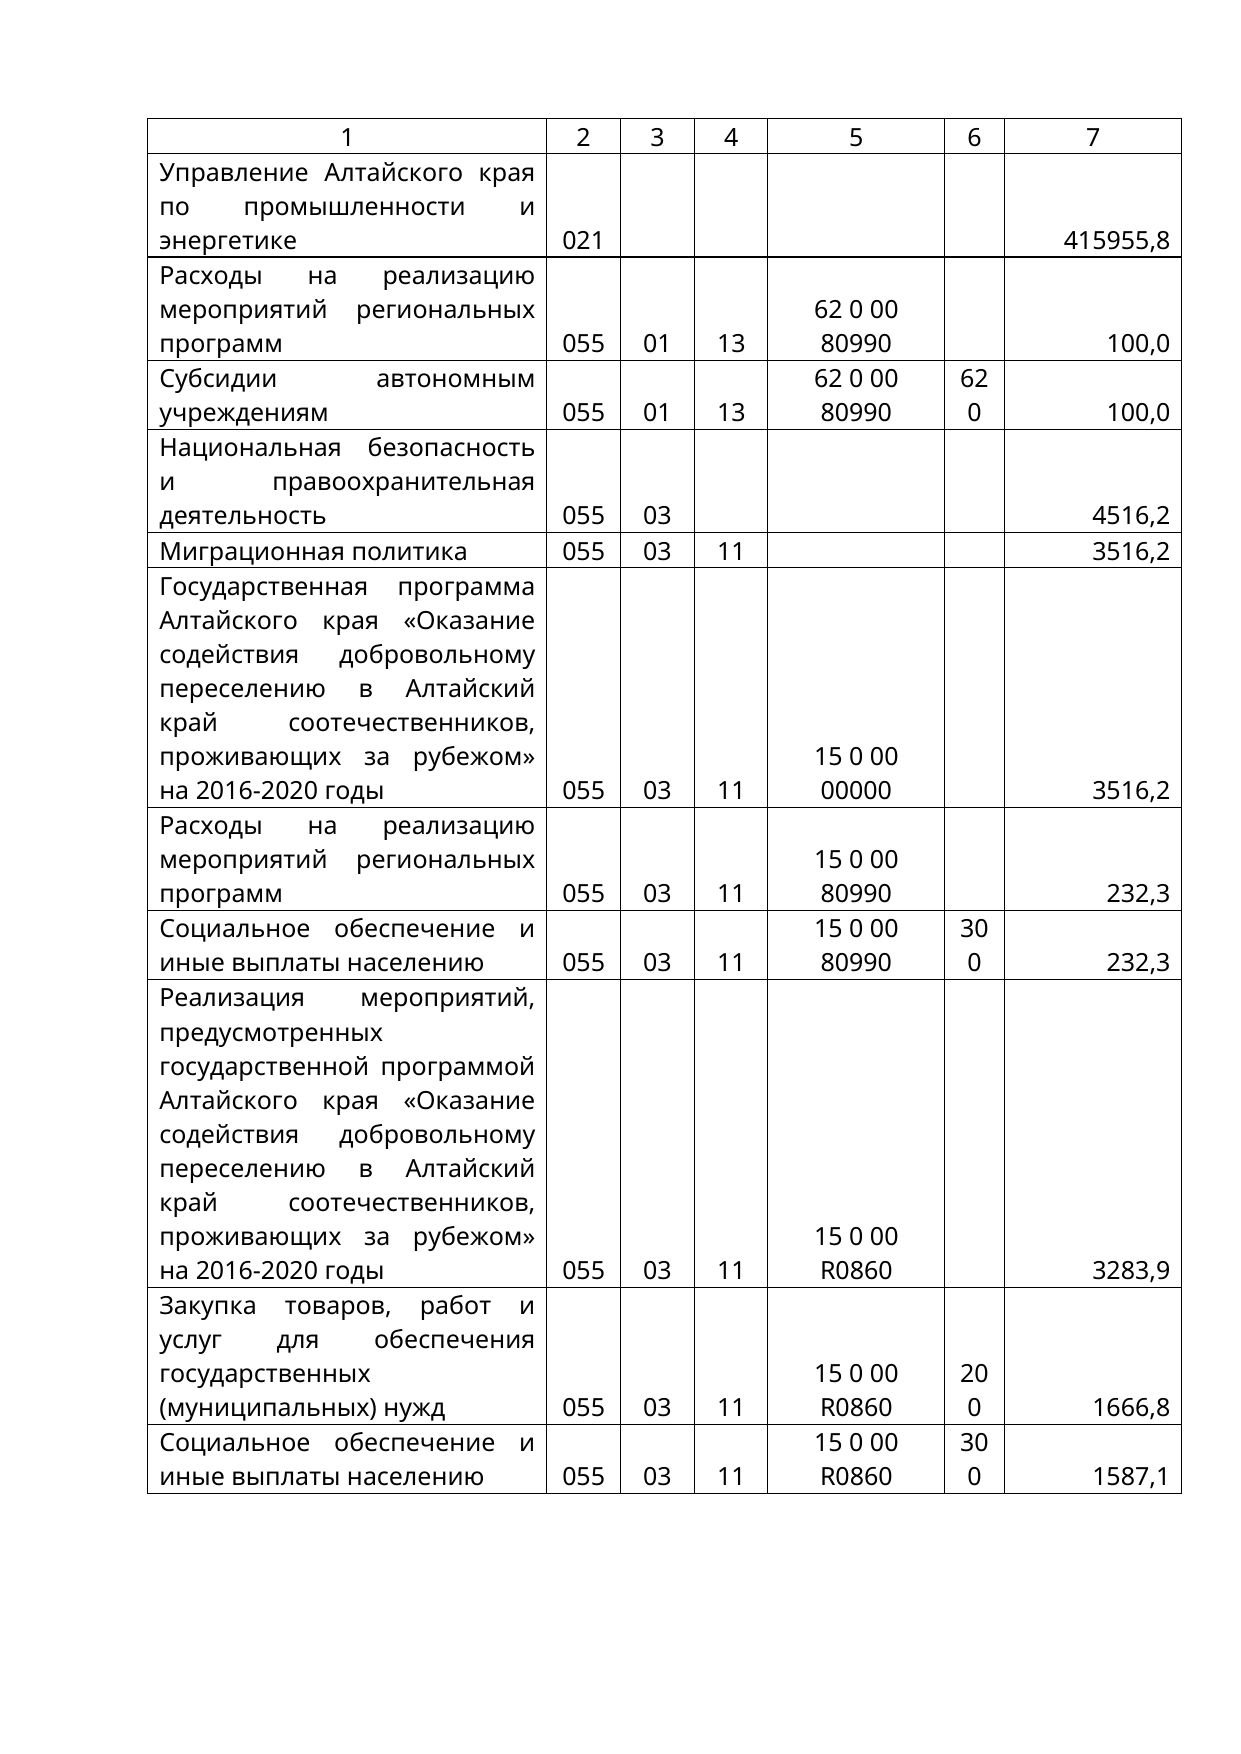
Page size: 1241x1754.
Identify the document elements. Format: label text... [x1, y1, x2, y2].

table_cell 11 [695, 911, 767, 979]
table_header 2 [547, 119, 620, 153]
table_cell [945, 568, 1004, 807]
table_cell 15 0 00 80990 [768, 808, 944, 910]
table_cell 03 [621, 1288, 694, 1424]
table_cell 100,0 [1005, 258, 1181, 360]
table_cell 03 [621, 533, 694, 567]
table_cell 232,3 [1005, 911, 1181, 979]
table_cell 11 [695, 808, 767, 910]
table_cell Управление Алтайского края по промышленности и энергетике [148, 154, 546, 256]
table_header 7 [1005, 119, 1181, 153]
table_cell 62 0 00 80990 [768, 258, 944, 360]
table_cell [945, 154, 1004, 256]
table_cell 03 [621, 430, 694, 532]
table_cell 3516,2 [1005, 533, 1181, 567]
table_cell 232,3 [1005, 808, 1181, 910]
table_cell 03 [621, 1425, 694, 1493]
table_cell Социальное обеспечение и иные выплаты населению [148, 1425, 546, 1493]
table_header 1 [148, 119, 546, 153]
table_cell [945, 808, 1004, 910]
table_cell 62 0 00 80990 [768, 361, 944, 429]
table_cell 620 [945, 361, 1004, 429]
table_cell 055 [547, 1425, 620, 1493]
table_cell Расходы на реализацию мероприятий региональных программ [148, 808, 546, 910]
table_cell 11 [695, 980, 767, 1287]
table_cell 11 [695, 533, 767, 567]
table_cell [945, 980, 1004, 1287]
table_cell [945, 533, 1004, 567]
table_header 5 [768, 119, 944, 153]
table_cell [695, 430, 767, 532]
table_cell 03 [621, 980, 694, 1287]
table_cell [768, 430, 944, 532]
table_cell 1666,8 [1005, 1288, 1181, 1424]
table_cell 1587,1 [1005, 1425, 1181, 1493]
table_cell 03 [621, 568, 694, 807]
table_cell 055 [547, 430, 620, 532]
table_cell 055 [547, 808, 620, 910]
table_cell 3283,9 [1005, 980, 1181, 1287]
table_cell [768, 533, 944, 567]
table_cell 15 0 00 80990 [768, 911, 944, 979]
table_cell 11 [695, 568, 767, 807]
table_cell [945, 430, 1004, 532]
table_cell 415955,8 [1005, 154, 1181, 256]
table_cell 15 0 00 R0860 [768, 1425, 944, 1493]
table_cell Реализация мероприятий, предусмотренных государственной программой Алтайского края «Оказание содействия добровольному переселению в Алтайский край соотечественников, проживающих за рубежом» на 2016-2020 годы [148, 980, 546, 1287]
table_cell 300 [945, 1425, 1004, 1493]
table_cell 15 0 00 R0860 [768, 980, 944, 1287]
table_cell 11 [695, 1288, 767, 1424]
table_cell [621, 154, 694, 256]
table_cell 055 [547, 568, 620, 807]
table_cell [695, 154, 767, 256]
table_cell 13 [695, 258, 767, 360]
table_cell 4516,2 [1005, 430, 1181, 532]
table_cell Национальная безопасность и правоохранительная деятельность [148, 430, 546, 532]
table_cell Закупка товаров, работ и услуг для обеспечения государственных (муниципальных) нужд [148, 1288, 546, 1424]
table_cell 15 0 00 00000 [768, 568, 944, 807]
table_cell 055 [547, 258, 620, 360]
table_cell 021 [547, 154, 620, 256]
table_cell 01 [621, 361, 694, 429]
table_cell Расходы на реализацию мероприятий региональных программ [148, 258, 546, 360]
table_cell 055 [547, 533, 620, 567]
table_cell 055 [547, 911, 620, 979]
table_cell 03 [621, 808, 694, 910]
table_cell 055 [547, 980, 620, 1287]
table_cell [768, 154, 944, 256]
table_cell Государственная программа Алтайского края «Оказание содействия добровольному переселению в Алтайский край соотечественников, проживающих за рубежом» на 2016-2020 годы [148, 568, 546, 807]
table_cell 055 [547, 1288, 620, 1424]
table_cell 13 [695, 361, 767, 429]
table_cell 300 [945, 911, 1004, 979]
table_header 4 [695, 119, 767, 153]
table_cell 055 [547, 361, 620, 429]
table_cell Миграционная политика [148, 533, 546, 567]
table_cell 100,0 [1005, 361, 1181, 429]
table_header 3 [621, 119, 694, 153]
table_cell 01 [621, 258, 694, 360]
table_cell Субсидии автономным учреждениям [148, 361, 546, 429]
table_cell 200 [945, 1288, 1004, 1424]
table_cell 03 [621, 911, 694, 979]
table_cell 3516,2 [1005, 568, 1181, 807]
table_cell 11 [695, 1425, 767, 1493]
table_header 6 [945, 119, 1004, 153]
table_cell Социальное обеспечение и иные выплаты населению [148, 911, 546, 979]
table_cell 15 0 00 R0860 [768, 1288, 944, 1424]
table_cell [945, 258, 1004, 360]
